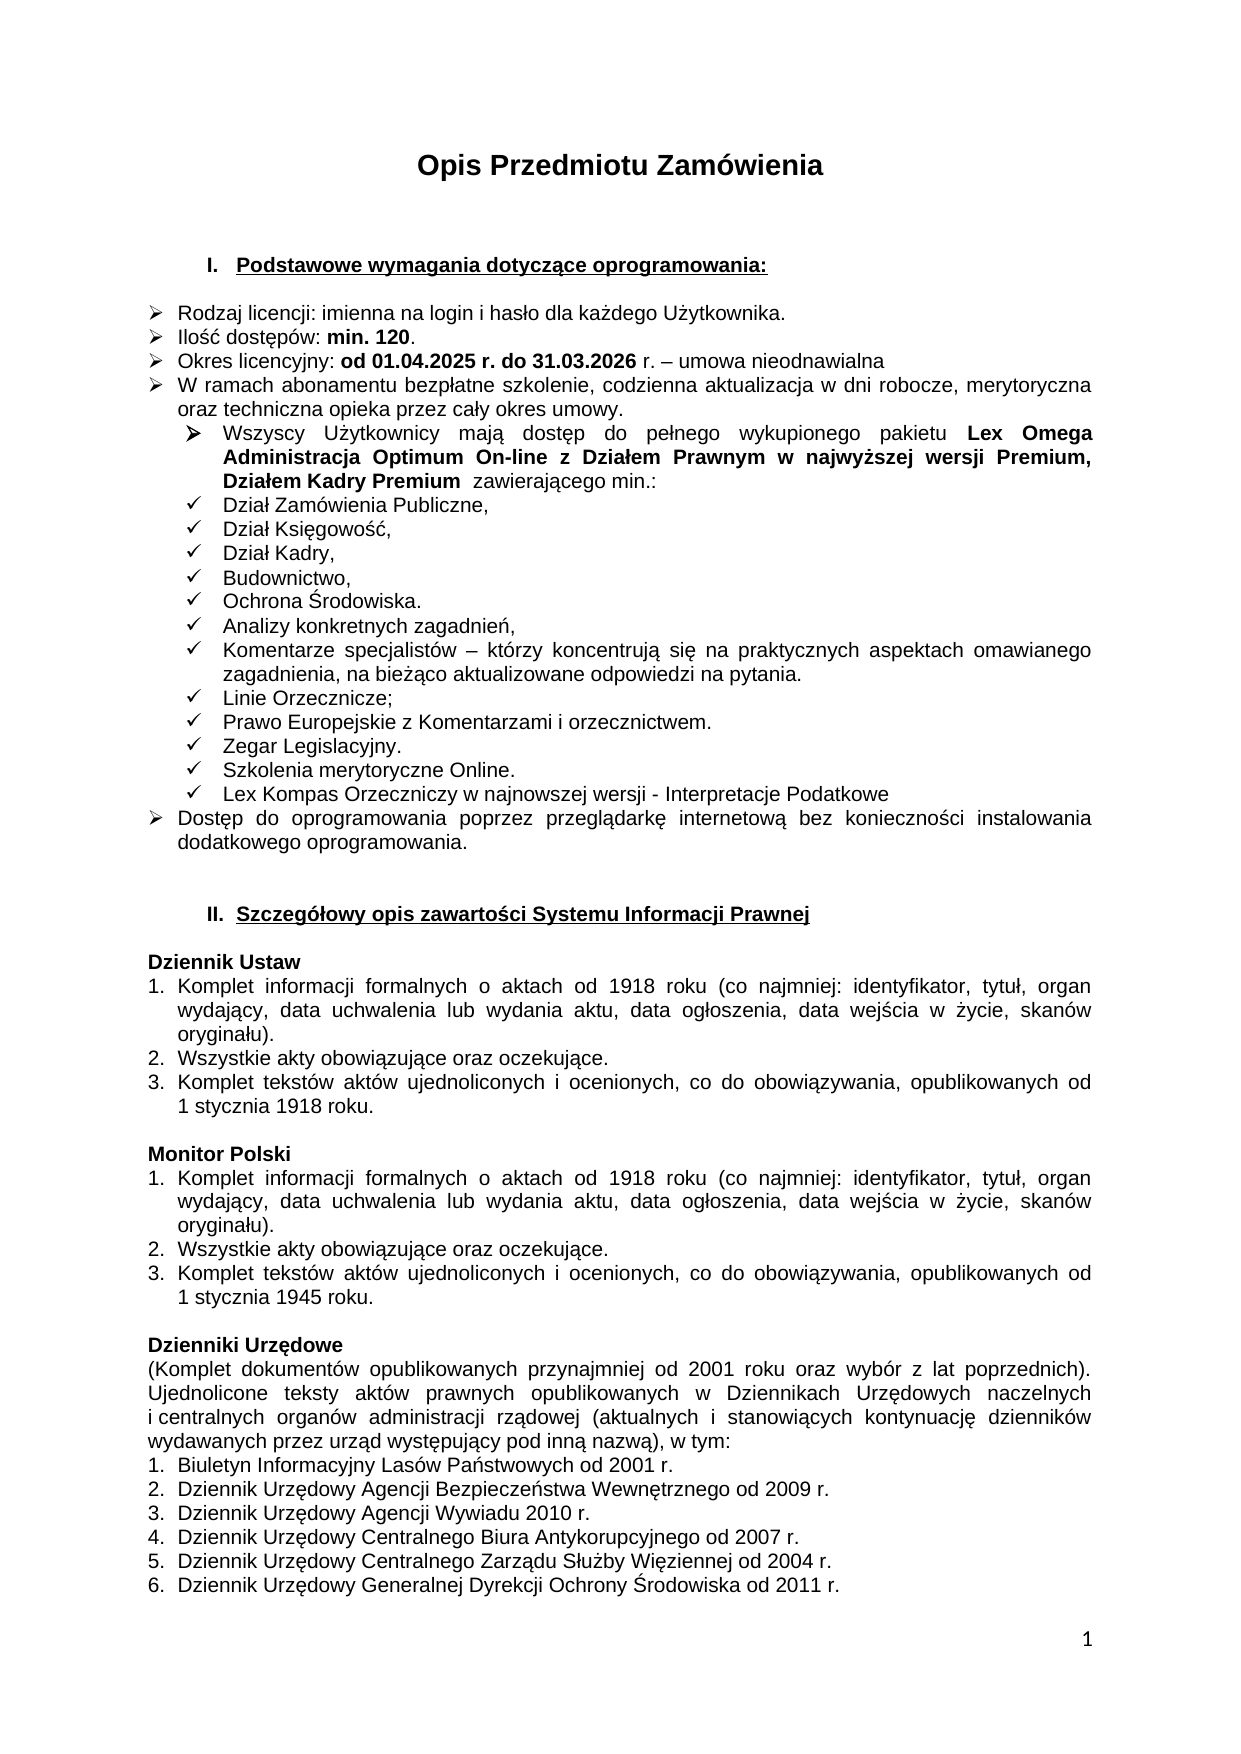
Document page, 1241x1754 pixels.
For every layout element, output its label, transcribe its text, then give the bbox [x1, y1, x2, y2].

list Ilość dostępów: min. 120. [148, 325, 1093, 349]
list Dzienniki Urzędowe [148, 1333, 1093, 1357]
list Podstawowe wymagania dotyczące oprogramowania: [207, 253, 1093, 277]
list Komplet informacji formalnych o aktach od 1918 roku (co najmniej: identyfikator, tytuł, organ wydający, data uchwalenia lub wydania aktu, data ogłoszenia, data wejścia w życie, skanów oryginału). [148, 974, 1093, 1046]
list Szczegółowy opis zawartości Systemu Informacji Prawnej [207, 902, 1093, 926]
list Komplet informacji formalnych o aktach od 1918 roku (co najmniej: identyfikator, tytuł, organ wydający, data uchwalenia lub wydania aktu, data ogłoszenia, data wejścia w życie, skanów oryginału). [148, 1165, 1093, 1237]
text Monitor Polski [148, 1141, 1093, 1165]
list Wszystkie akty obowiązujące oraz oczekujące. [148, 1237, 1093, 1261]
list Dział Kadry, [185, 541, 1093, 565]
list Dział Księgowość, [185, 517, 1093, 541]
list Rodzaj licencji: imienna na login i hasło dla każdego Użytkownika. [148, 301, 1093, 325]
list Lex Kompas Orzeczniczy w najnowszej wersji - Interpretacje Podatkowe [185, 782, 1093, 806]
text Dziennik Ustaw [148, 950, 1093, 974]
list Prawo Europejskie z Komentarzami i orzecznictwem. [185, 709, 1093, 734]
list Komplet tekstów aktów ujednoliconych i ocenionych, co do obowiązywania, opublikowanych od 1 stycznia 1945 roku. [148, 1261, 1093, 1309]
list Dziennik Urzędowy Generalnej Dyrekcji Ochrony Środowiska od 2011 r. [148, 1573, 1093, 1597]
list Dziennik Urzędowy Agencji Bezpieczeństwa Wewnętrznego od 2009 r. [148, 1477, 1093, 1501]
list Komplet tekstów aktów ujednoliconych i ocenionych, co do obowiązywania, opublikowanych od 1 stycznia 1918 roku. [148, 1069, 1093, 1117]
list Dział Zamówienia Publiczne, [185, 493, 1093, 517]
list Okres licencyjny: od 01.04.2025 r. do 31.03.2026 r. – umowa nieodnawialna [148, 349, 1093, 373]
list Ochrona Środowiska. [185, 589, 1093, 613]
list Szkolenia merytoryczne Online. [185, 758, 1093, 782]
text (Komplet dokumentów opublikowanych przynajmniej od 2001 roku oraz wybór z lat poprzednich). Ujednolicone teksty aktów prawnych opublikowanych w Dziennikach Urzędowych naczelnych i centralnych organów administracji rządowej (aktualnych i stanowiących kontynuację dzienników wydawanych przez urząd występujący pod inną nazwą), w tym: [148, 1357, 1093, 1453]
list Dziennik Urzędowy Centralnego Zarządu Służby Więziennej od 2004 r. [148, 1549, 1093, 1573]
list Linie Orzecznicze; [185, 686, 1093, 709]
list Dostęp do oprogramowania poprzez przeglądarkę internetową bez konieczności instalowania dodatkowego oprogramowania. [148, 806, 1093, 854]
list Wszyscy Użytkownicy mają dostęp do pełnego wykupionego pakietu Lex Omega Administracja Optimum On-line z Działem Prawnym w najwyższej wersji Premium, Działem Kadry Premium zawierającego min.: [185, 421, 1093, 493]
text Opis Przedmiotu Zamówienia [148, 148, 1093, 181]
list Zegar Legislacyjny. [185, 734, 1093, 758]
list Komentarze specjalistów – którzy koncentrują się na praktycznych aspektach omawianego zagadnienia, na bieżąco aktualizowane odpowiedzi na pytania. [185, 637, 1093, 686]
list Dziennik Urzędowy Agencji Wywiadu 2010 r. [148, 1501, 1093, 1525]
list W ramach abonamentu bezpłatne szkolenie, codzienna aktualizacja w dni robocze, merytoryczna oraz techniczna opieka przez cały okres umowy. [148, 373, 1093, 421]
list Wszystkie akty obowiązujące oraz oczekujące. [148, 1046, 1093, 1069]
list Dziennik Urzędowy Centralnego Biura Antykorupcyjnego od 2007 r. [148, 1525, 1093, 1549]
list Analizy konkretnych zagadnień, [185, 613, 1093, 637]
list Biuletyn Informacyjny Lasów Państwowych od 2001 r. [148, 1453, 1093, 1477]
list Budownictwo, [185, 565, 1093, 589]
